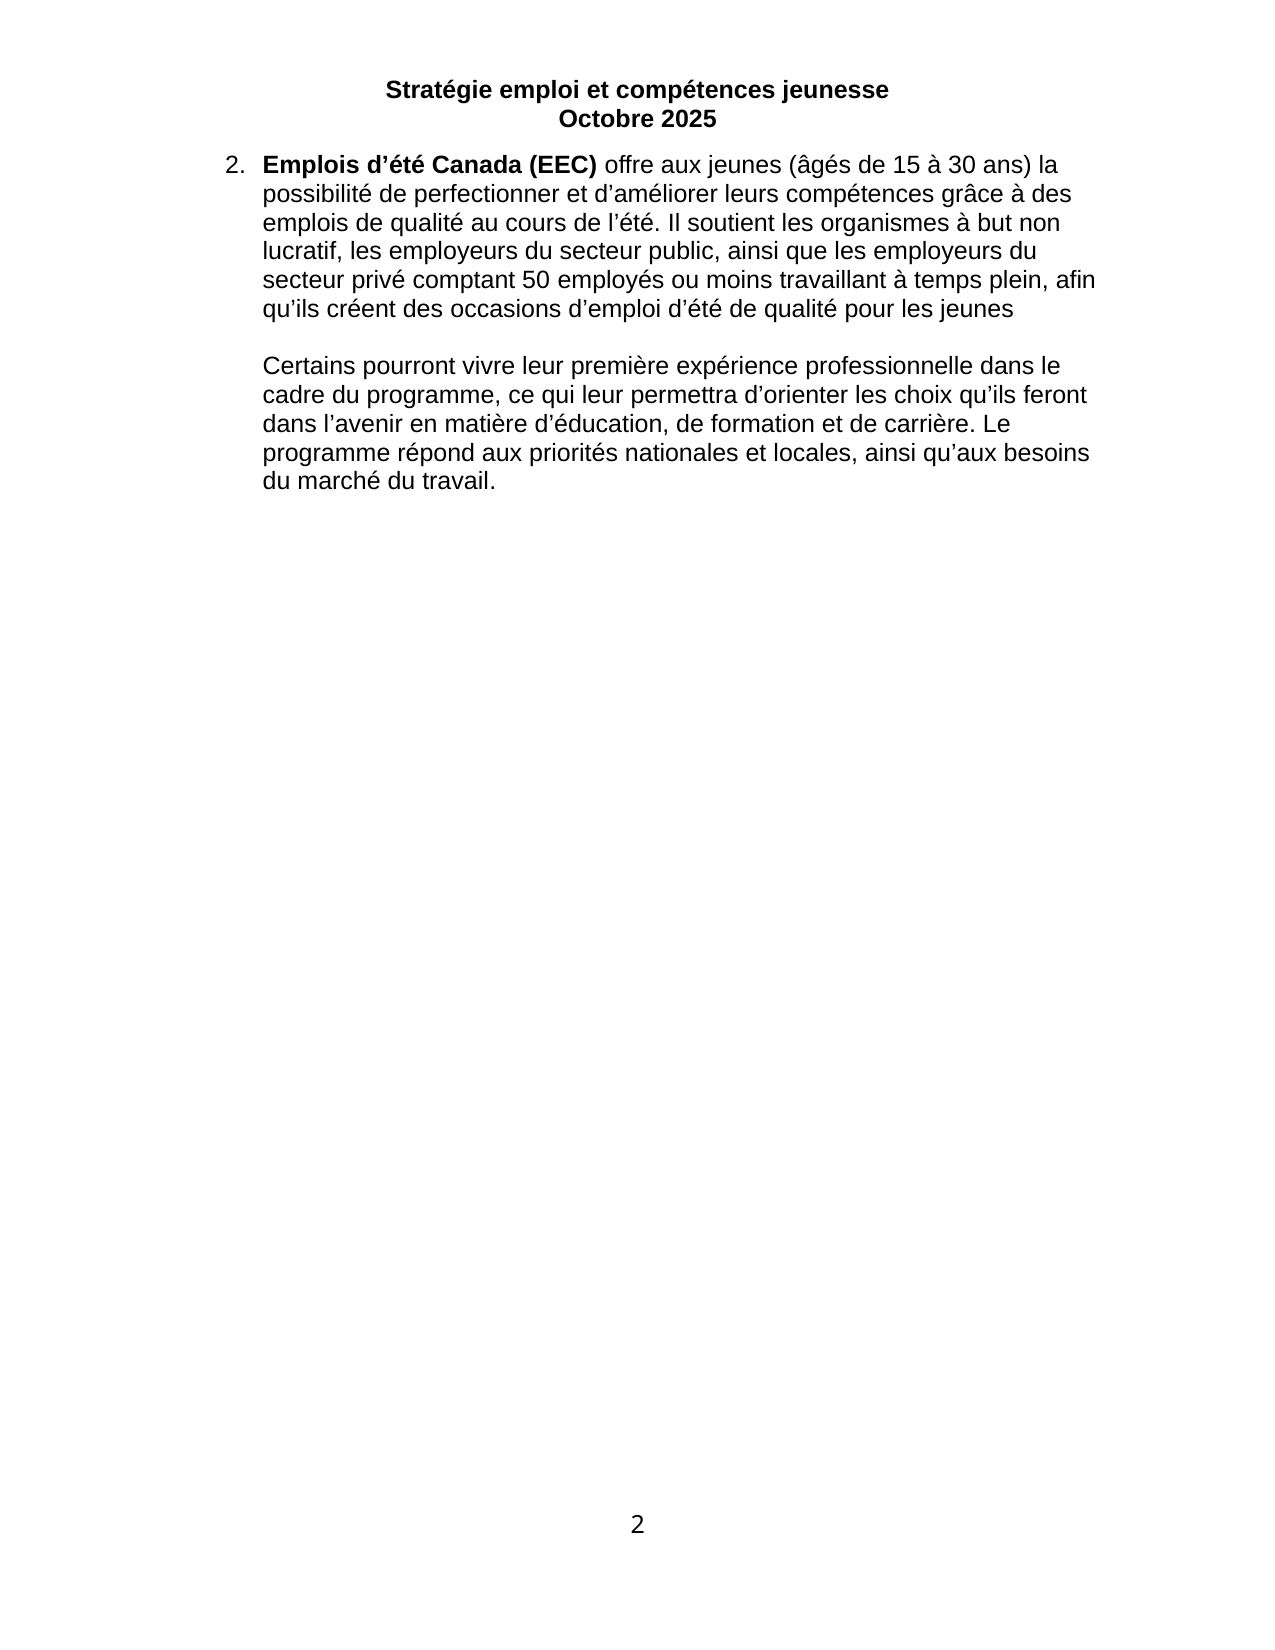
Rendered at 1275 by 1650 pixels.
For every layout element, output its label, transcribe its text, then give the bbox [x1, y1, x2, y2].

list Emplois d’été Canada (EEC) offre aux jeunes (âgés de 15 à 30 ans) la possibilité de perfectionner et d’améliorer leurs compétences grâce à des emplois de qualité au cours de l’été. Il soutient les organismes à but non lucratif, les employeurs du secteur public, ainsi que les employeurs du secteur privé comptant 50 employés ou moins travaillant à temps plein, afin qu’ils créent des occasions d’emploi d’été de qualité pour les jeunes [225, 150, 1125, 322]
text Certains pourront vivre leur première expérience professionnelle dans le cadre du programme, ce qui leur permettra d’orienter les choix qu’ils feront dans l’avenir en matière d’éducation, de formation et de carrière. Le programme répond aux priorités nationales et locales, ainsi qu’aux besoins du marché du travail. [262, 351, 1125, 495]
